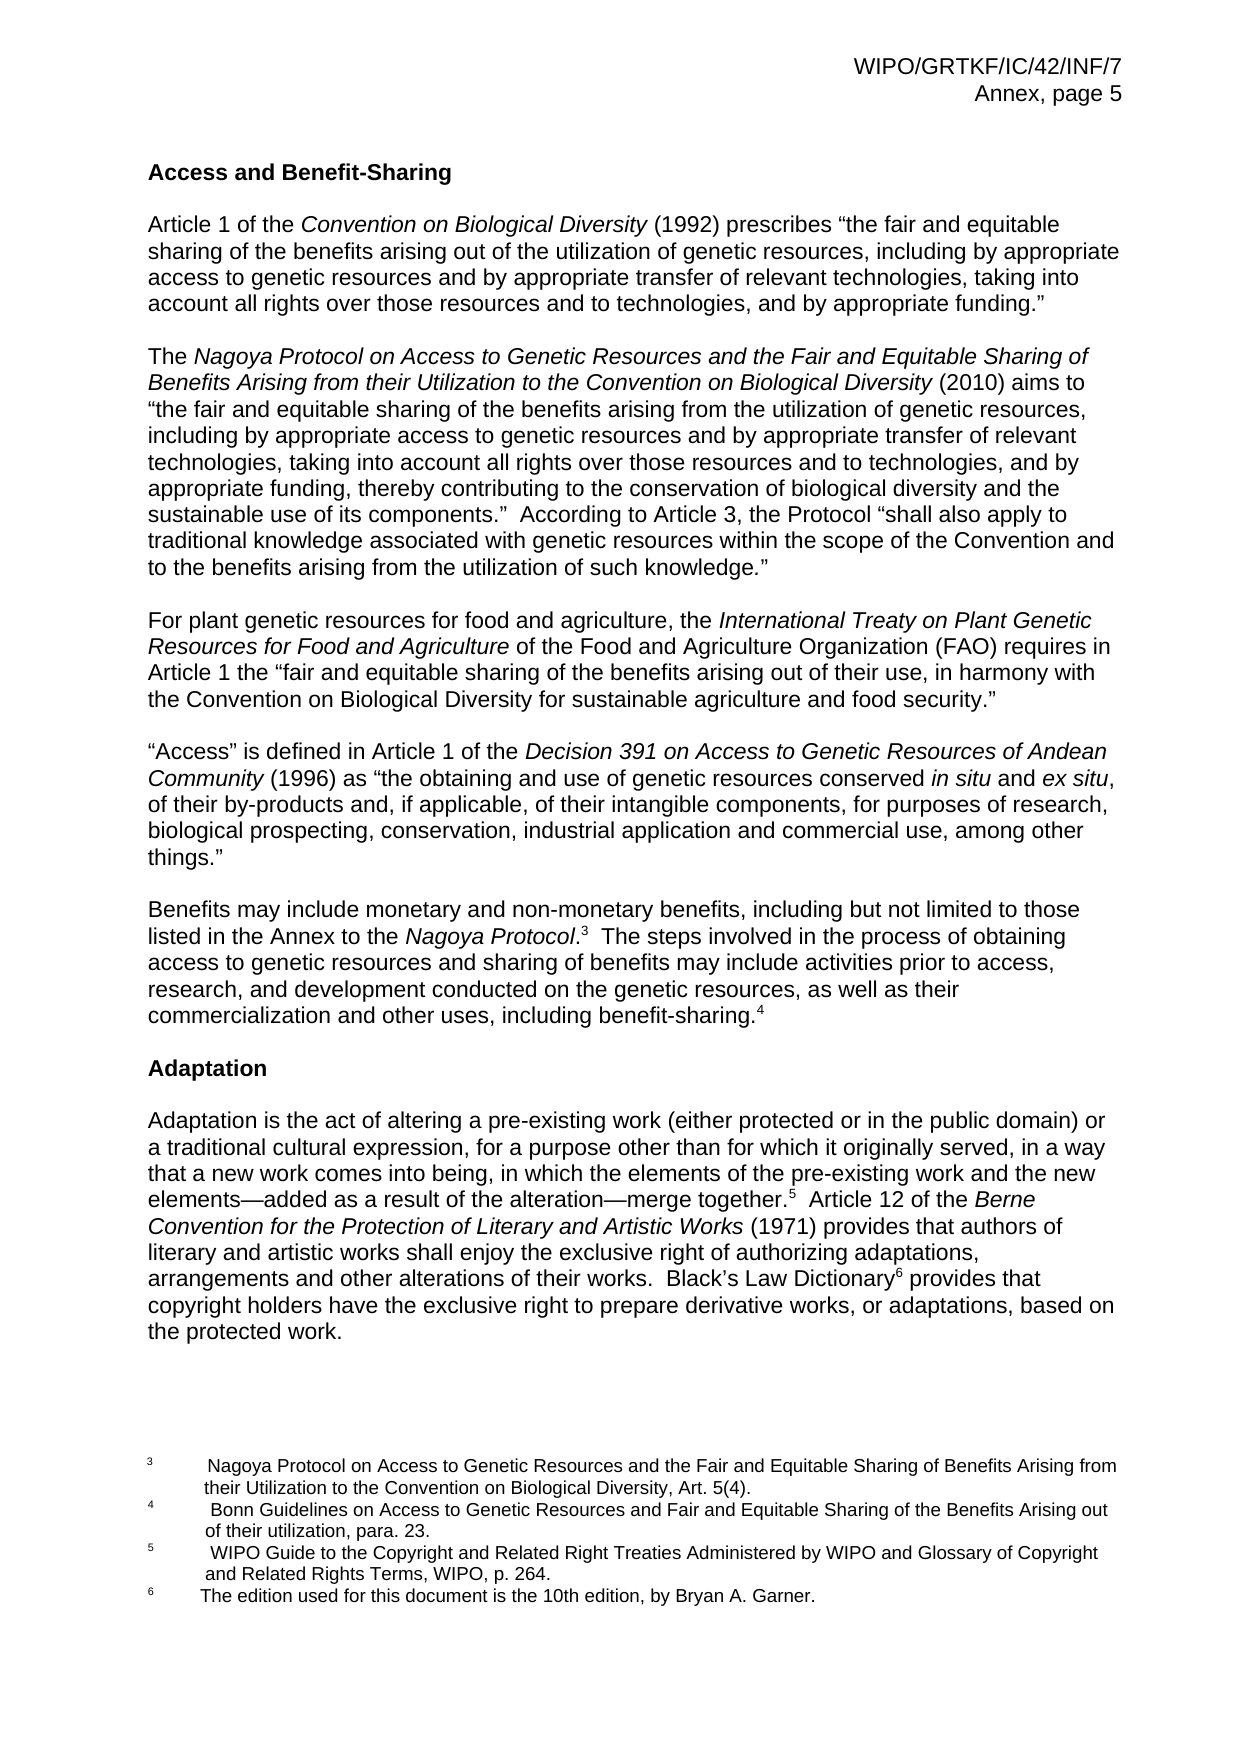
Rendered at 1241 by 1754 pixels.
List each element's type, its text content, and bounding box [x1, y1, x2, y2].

text “Access” is defined in Article 1 of the Decision 391 on Access to Genetic Resources of Andean Community (1996) as “the obtaining and use of genetic resources conserved in situ and ex situ, of their by-products and, if applicable, of their intangible components, for purposes of research, biological prospecting, conservation, industrial application and commercial use, among other things.” [148, 738, 1122, 870]
text The Nagoya Protocol on Access to Genetic Resources and the Fair and Equitable Sharing of Benefits Arising from their Utilization to the Convention on Biological Diversity (2010) aims to “the fair and equitable sharing of the benefits arising from the utilization of genetic resources, including by appropriate access to genetic resources and by appropriate transfer of relevant technologies, taking into account all rights over those resources and to technologies, and by appropriate funding, thereby contributing to the conservation of biological diversity and the sustainable use of its components.” According to Article 3, the Protocol “shall also apply to traditional knowledge associated with genetic resources within the scope of the Convention and to the benefits arising from the utilization of such knowledge.” [148, 343, 1122, 580]
text Benefits may include monetary and non-monetary benefits, including but not limited to those listed in the Annex to the Nagoya Protocol. The steps involved in the process of obtaining access to genetic resources and sharing of benefits may include activities prior to access, research, and development conducted on the genetic resources, as well as their commercialization and other uses, including benefit-sharing. [148, 896, 1122, 1028]
text Article 1 of the Convention on Biological Diversity (1992) prescribes “the fair and equitable sharing of the benefits arising out of the utilization of genetic resources, including by appropriate access to genetic resources and by appropriate transfer of relevant technologies, taking into account all rights over those resources and to technologies, and by appropriate funding.” [148, 211, 1122, 317]
subtitle Access and Benefit-Sharing [148, 158, 1122, 185]
text Adaptation is the act of altering a pre-existing work (either protected or in the public domain) or a traditional cultural expression, for a purpose other than for which it originally served, in a way that a new work comes into being, in which the elements of the pre-existing work and the new elements—added as a result of the alteration—merge together. Article 12 of the Berne Convention for the Protection of Literary and Artistic Works (1971) provides that authors of literary and artistic works shall enjoy the exclusive right of authorizing adaptations, arrangements and other alterations of their works. Black’s Law Dictionary provides that copyright holders have the exclusive right to prepare derivative works, or adaptations, based on the protected work. [148, 1107, 1122, 1344]
text For plant genetic resources for food and agriculture, the International Treaty on Plant Genetic Resources for Food and Agriculture of the Food and Agriculture Organization (FAO) requires in Article 1 the “fair and equitable sharing of the benefits arising out of their use, in harmony with the Convention on Biological Diversity for sustainable agriculture and food security.” [148, 607, 1122, 712]
subtitle Adaptation [148, 1054, 1122, 1081]
